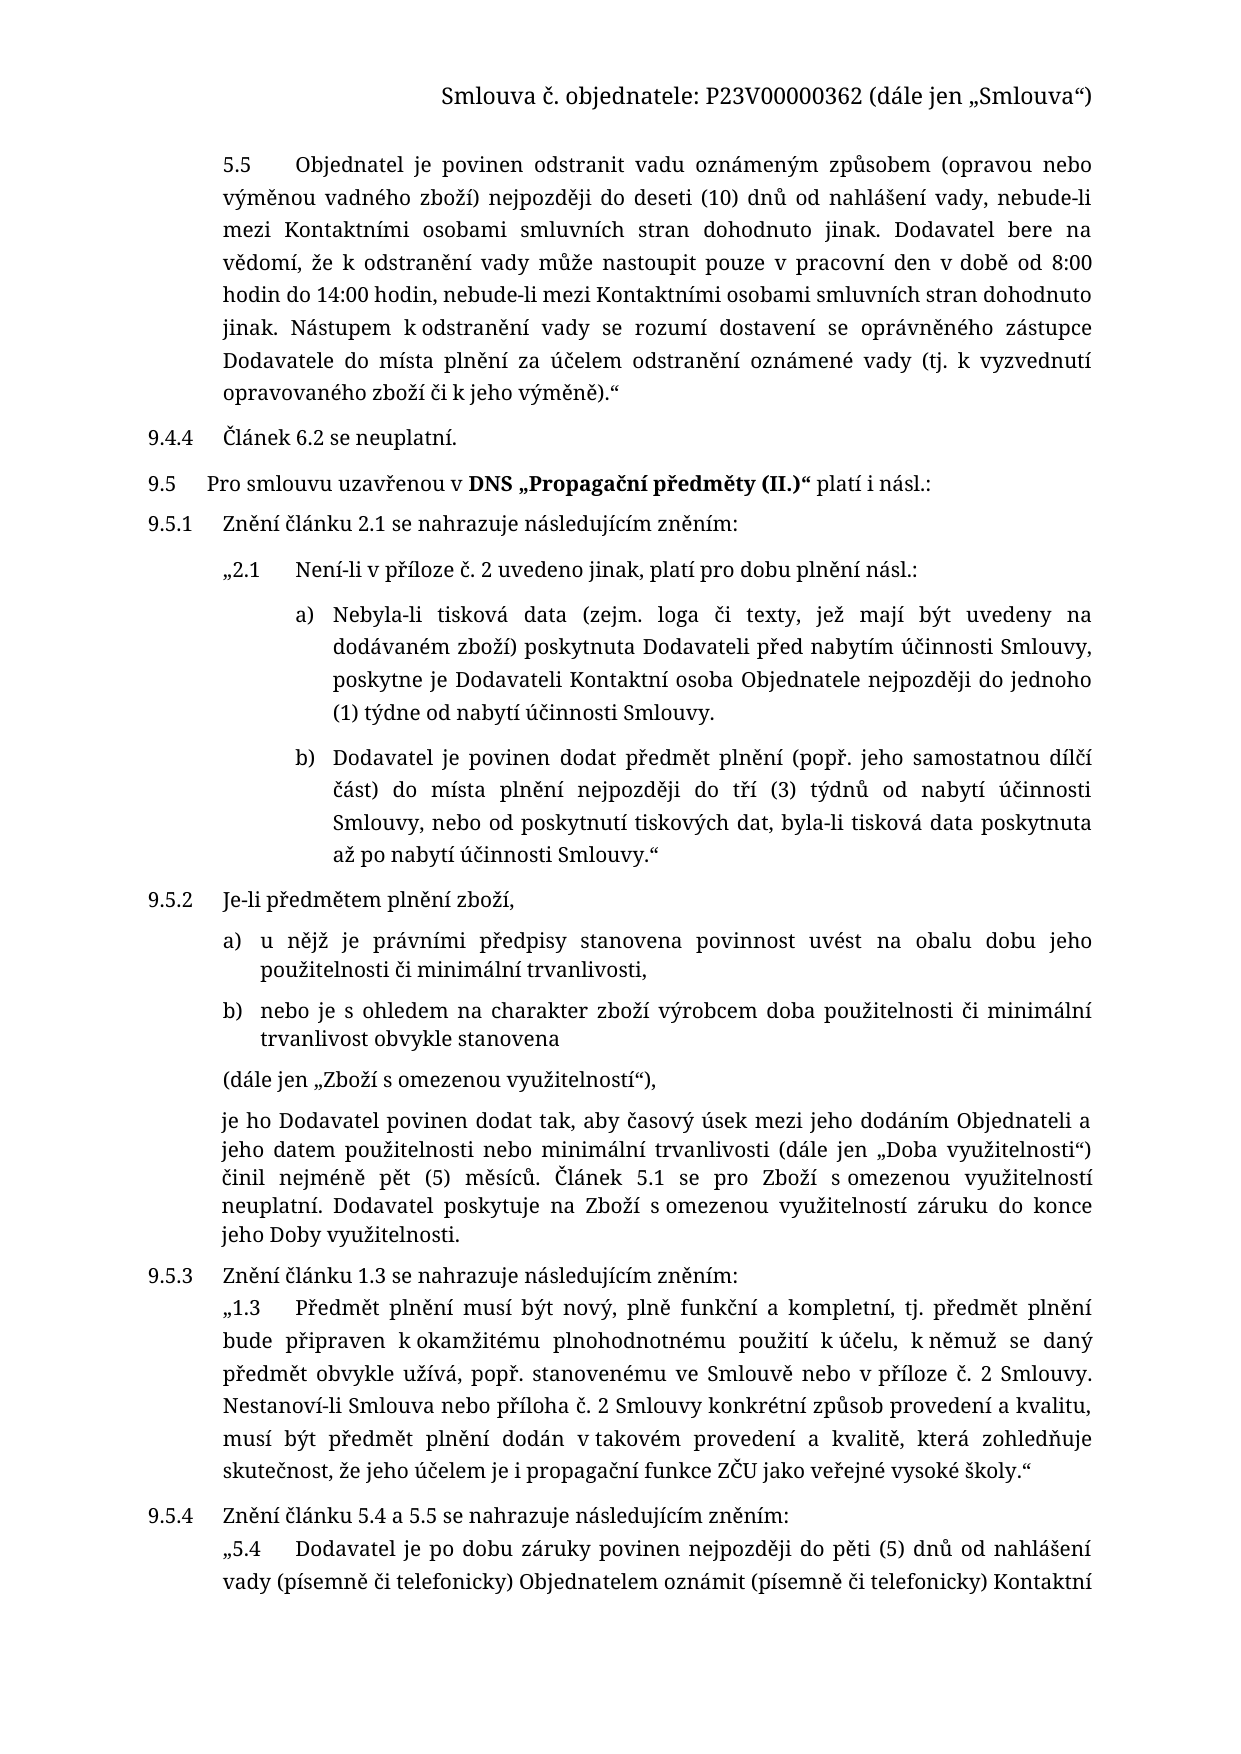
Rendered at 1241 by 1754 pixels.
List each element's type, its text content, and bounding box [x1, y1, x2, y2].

list Článek 6.2 se neuplatní. [148, 423, 1093, 452]
list Nebyla-li tisková data (zejm. loga či texty, jež mají být uvedeny na dodávaném zboží) poskytnuta Dodavateli před nabytím účinnosti Smlouvy, poskytne je Dodavateli Kontaktní osoba Objednatele nejpozději do jednoho (1) týdne od nabytí účinnosti Smlouvy. [295, 600, 1093, 726]
list 5.5 Objednatel je povinen odstranit vadu oznámeným způsobem (opravou nebo výměnou vadného zboží) nejpozději do deseti (10) dnů od nahlášení vady, nebude-li mezi Kontaktními osobami smluvních stran dohodnuto jinak. Dodavatel bere na vědomí, že k odstranění vady může nastoupit pouze v pracovní den v době od 8:00 hodin do 14:00 hodin, nebude-li mezi Kontaktními osobami smluvních stran dohodnuto jinak. Nástupem k odstranění vady se rozumí dostavení se oprávněného zástupce Dodavatele do místa plnění za účelem odstranění oznámené vady (tj. k vyzvednutí opravovaného zboží či k jeho výměně).“ [223, 150, 1093, 407]
text (dále jen „Zboží s omezenou využitelností“), [223, 1065, 1093, 1094]
list nebo je s ohledem na charakter zboží výrobcem doba použitelnosti či minimální trvanlivost obvykle stanovena [223, 996, 1093, 1053]
list Je-li předmětem plnění zboží, [148, 886, 1093, 914]
list „2.1 Není-li v příloze č. 2 uvedeno jinak, platí pro dobu plnění násl.: [223, 555, 1093, 583]
list u nějž je právními předpisy stanovena povinnost uvést na obalu dobu jeho použitelnosti či minimální trvanlivosti, [223, 927, 1093, 983]
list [223, 1534, 1093, 1595]
list Znění článku 2.1 se nahrazuje následujícím zněním: [148, 509, 1093, 538]
list „1.3 Předmět plnění musí být nový, plně funkční a kompletní, tj. předmět plnění bude připraven k okamžitému plnohodnotnému použití k účelu, k němuž se daný předmět obvykle užívá, popř. stanovenému ve Smlouvě nebo v příloze č. 2 Smlouvy. Nestanoví-li Smlouva nebo příloha č. 2 Smlouvy konkrétní způsob provedení a kvalitu, musí být předmět plnění dodán v takovém provedení a kvalitě, která zohledňuje skutečnost, že jeho účelem je i propagační funkce ZČU jako veřejné vysoké školy.“ [223, 1293, 1093, 1485]
list Znění článku 1.3 se nahrazuje následujícím zněním: [148, 1261, 1093, 1289]
text je ho Dodavatel povinen dodat tak, aby časový úsek mezi jeho dodáním Objednateli a jeho datem použitelnosti nebo minimální trvanlivosti (dále jen „Doba využitelnosti“) činil nejméně pět (5) měsíců. Článek 5.1 se pro Zboží s omezenou využitelností neuplatní. Dodavatel poskytuje na Zboží s omezenou využitelností záruku do konce jeho Doby využitelnosti. [221, 1106, 1093, 1248]
list Znění článku 5.4 a 5.5 se nahrazuje následujícím zněním: [148, 1502, 1093, 1530]
list Dodavatel je povinen dodat předmět plnění (popř. jeho samostatnou dílčí část) do místa plnění nejpozději do tří (3) týdnů od nabytí účinnosti Smlouvy, nebo od poskytnutí tiskových dat, byla-li tisková data poskytnuta až po nabytí účinnosti Smlouvy.“ [295, 743, 1093, 869]
list Pro smlouvu uzavřenou v DNS „Propagační předměty (II.)“ platí i násl.: [148, 469, 1093, 497]
